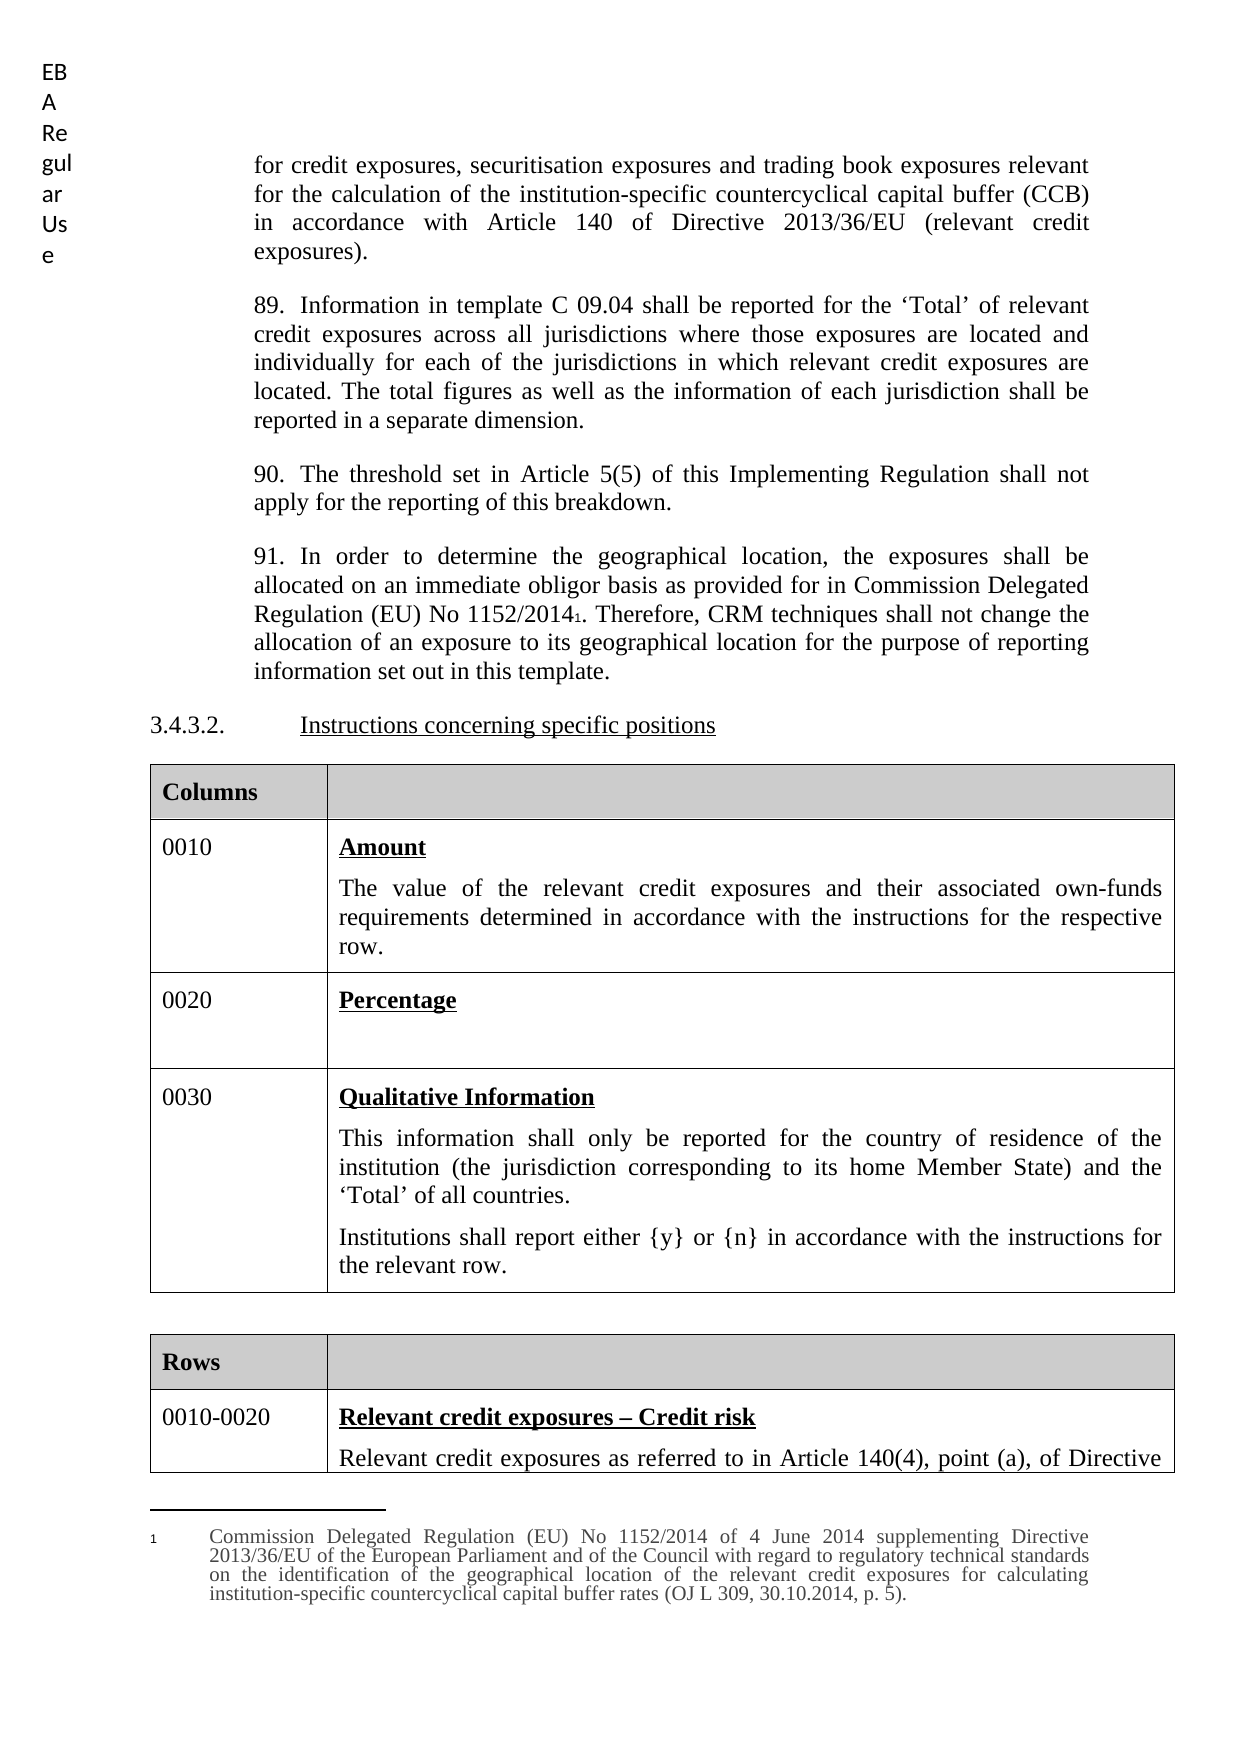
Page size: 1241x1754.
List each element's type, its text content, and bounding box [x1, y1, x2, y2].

table_cell 0020 [151, 973, 327, 1068]
table_cell Qualitative Information This information shall only be reported for the country of residence of the institution (the jurisdiction corresponding to its home Member State) and the ‘Total’ of all countries. Institutions shall report either {y} or {n} in accordance with the instructions for the relevant row. [328, 1069, 1174, 1292]
table_cell 0010-0020 [151, 1390, 327, 1472]
table_header Columns [151, 765, 327, 818]
list 3.4.3.2. Instructions concerning specific positions [150, 710, 1090, 739]
table_header [328, 765, 1174, 818]
table_cell 0010 [151, 820, 327, 972]
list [253, 150, 1090, 265]
table_header Rows [151, 1335, 327, 1389]
table_cell Amount The value of the relevant credit exposures and their associated own-funds requirements determined in accordance with the instructions for the respective row. [328, 820, 1174, 972]
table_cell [328, 1390, 1174, 1472]
table_cell Percentage [328, 973, 1174, 1068]
table_cell 0030 [151, 1069, 327, 1292]
table_header [328, 1335, 1174, 1389]
